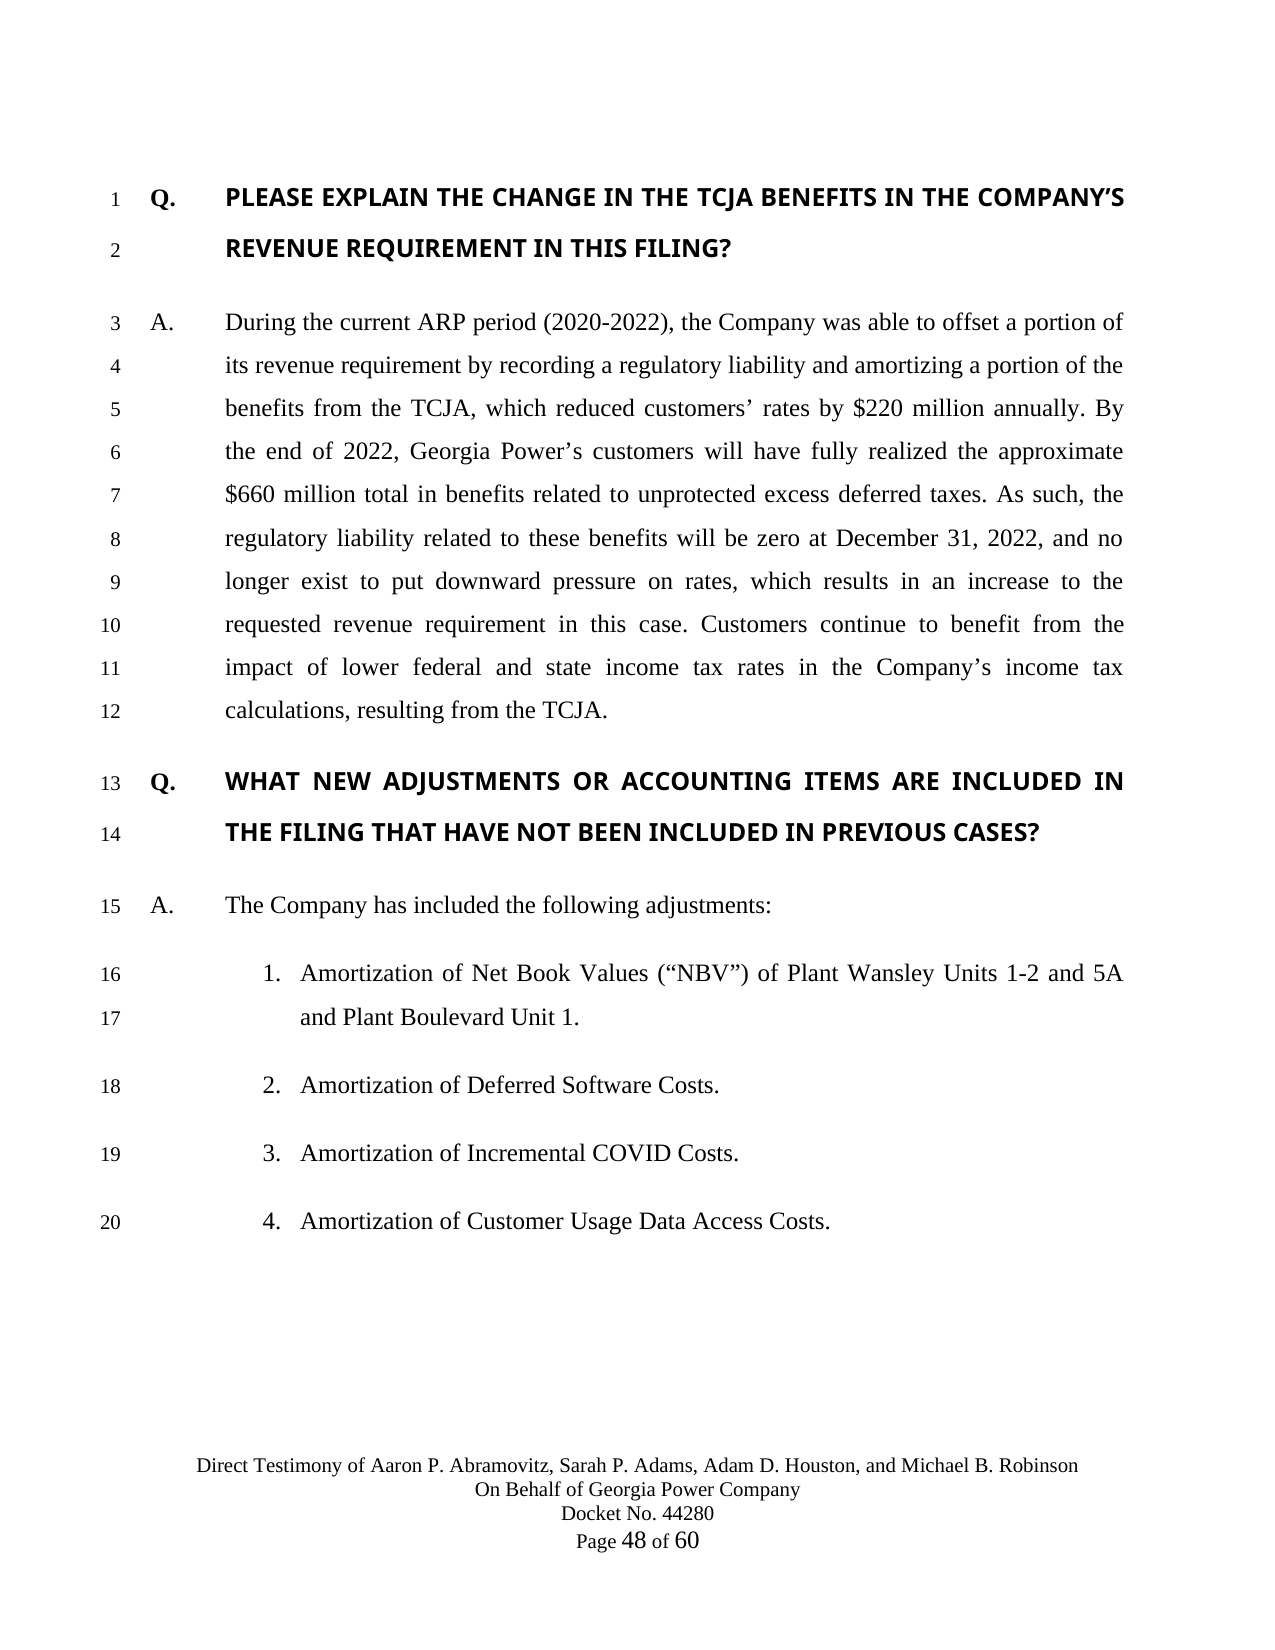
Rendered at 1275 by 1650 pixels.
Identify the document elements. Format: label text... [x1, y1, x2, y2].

list Amortization of Deferred Software Costs. [262, 1070, 1125, 1098]
text A. During the current ARP period (2020-2022), the Company was able to offset a portion of its revenue requirement by recording a regulatory liability and amortizing a portion of the benefits from the TCJA, which reduced customers’ rates by $220 million annually. By the end of 2022, Georgia Power’s customers will have fully realized the approximate $660 million total in benefits related to unprotected excess deferred taxes. As such, the regulatory liability related to these benefits will be zero at December 31, 2022, and no longer exist to put downward pressure on rates, which results in an increase to the requested revenue requirement in this case. Customers continue to benefit from the impact of lower federal and state income tax rates in the Company’s income tax calculations, resulting from the TCJA. [150, 307, 1125, 724]
list Amortization of Customer Usage Data Access Costs. [262, 1206, 1125, 1235]
list Amortization of Net Book Values (“NBV”) of Plant Wansley Units 1-2 and 5A and Plant Boulevard Unit 1. [262, 958, 1125, 1030]
list Amortization of Incremental COVID Costs. [262, 1138, 1125, 1167]
text Q. What new adjustments or accounting items are included in the filing that have not been included in previous cases? [150, 763, 1125, 848]
text A. The Company has included the following adjustments: [150, 890, 1125, 919]
text Q. Please explain the change in the TCJA benefits in the Company’s revenue requirement in this filing? [150, 180, 1125, 265]
